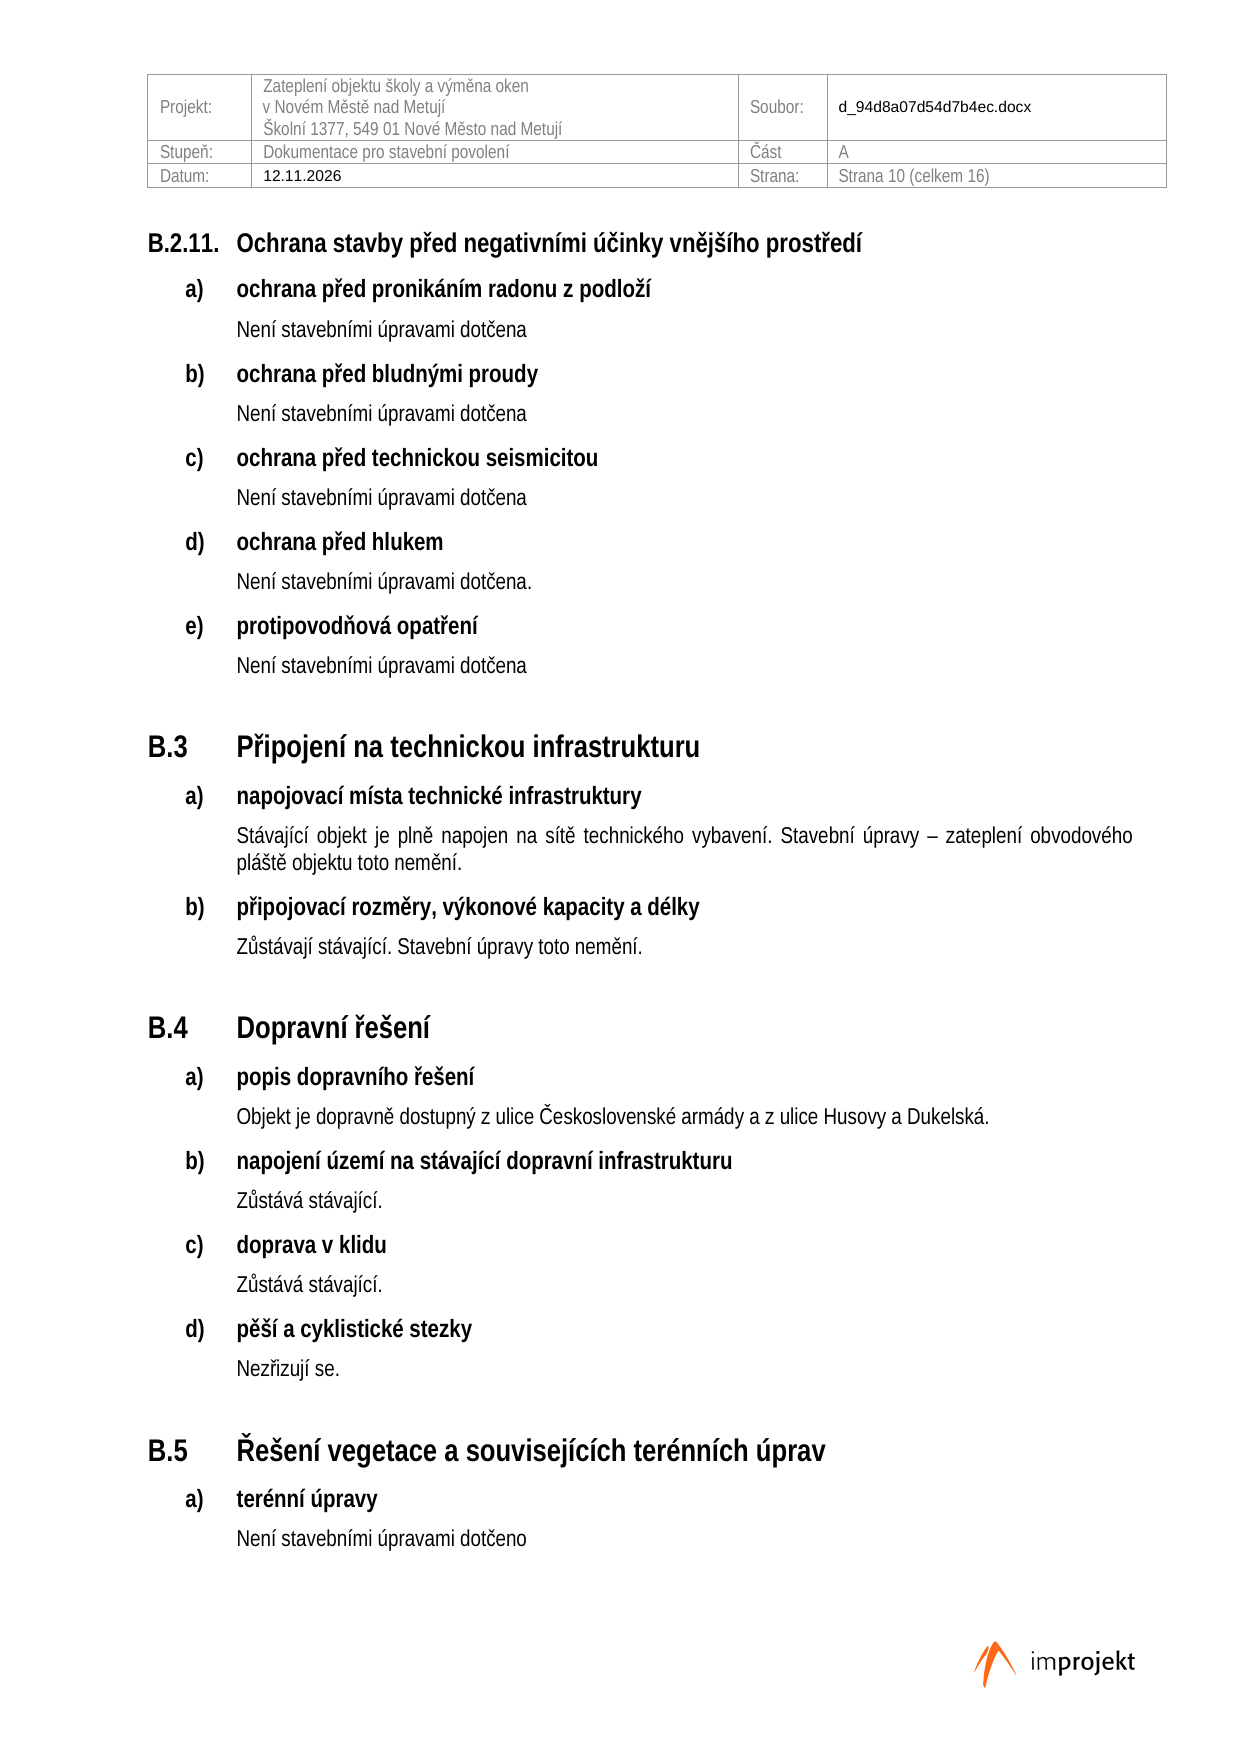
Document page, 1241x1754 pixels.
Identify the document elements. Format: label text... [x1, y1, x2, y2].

subtitle ochrana před technickou seismicitou [185, 443, 1134, 471]
text Není stavebními úpravami dotčena [236, 316, 1134, 342]
text Nezřizují se. [236, 1355, 1134, 1382]
subtitle připojovací rozměry, výkonové kapacity a délky [185, 892, 1134, 920]
subtitle popis dopravního řešení [185, 1062, 1134, 1090]
text Není stavebními úpravami dotčena. [236, 568, 1134, 594]
subtitle napojení území na stávající dopravní infrastrukturu [185, 1146, 1134, 1174]
text Zůstávají stávající. Stavební úpravy toto nemění. [236, 933, 1134, 959]
subtitle napojovací místa technické infrastruktury [185, 781, 1134, 810]
text Stávající objekt je plně napojen na sítě technického vybavení. Stavební úpravy – zateplení obvodového pláště objektu toto nemění. [236, 822, 1134, 875]
subtitle pěší a cyklistické stezky [185, 1314, 1134, 1343]
subtitle protipovodňová opatření [185, 611, 1134, 640]
subtitle Dopravní řešení [148, 1009, 1134, 1045]
subtitle ochrana před pronikáním radonu z podloží [185, 274, 1134, 303]
subtitle Ochrana stavby před negativními účinky vnějšího prostředí [148, 227, 1134, 258]
subtitle terénní úpravy [185, 1484, 1134, 1513]
text Není stavebními úpravami dotčena [236, 400, 1134, 426]
subtitle ochrana před bludnými proudy [185, 359, 1134, 387]
text Zůstává stávající. [236, 1187, 1134, 1213]
text Není stavebními úpravami dotčeno [236, 1525, 1134, 1552]
subtitle ochrana před hlukem [185, 527, 1134, 556]
text Objekt je dopravně dostupný z ulice Československé armády a z ulice Husovy a Dukelská. [236, 1103, 1134, 1129]
subtitle doprava v klidu [185, 1230, 1134, 1259]
text Není stavebními úpravami dotčena [236, 484, 1134, 510]
subtitle Připojení na technickou infrastrukturu [148, 729, 1134, 764]
subtitle Řešení vegetace a souvisejících terénních úprav [148, 1432, 1134, 1467]
text Není stavebními úpravami dotčena [236, 652, 1134, 679]
picture [972, 1639, 1137, 1689]
text Zůstává stávající. [236, 1271, 1134, 1297]
